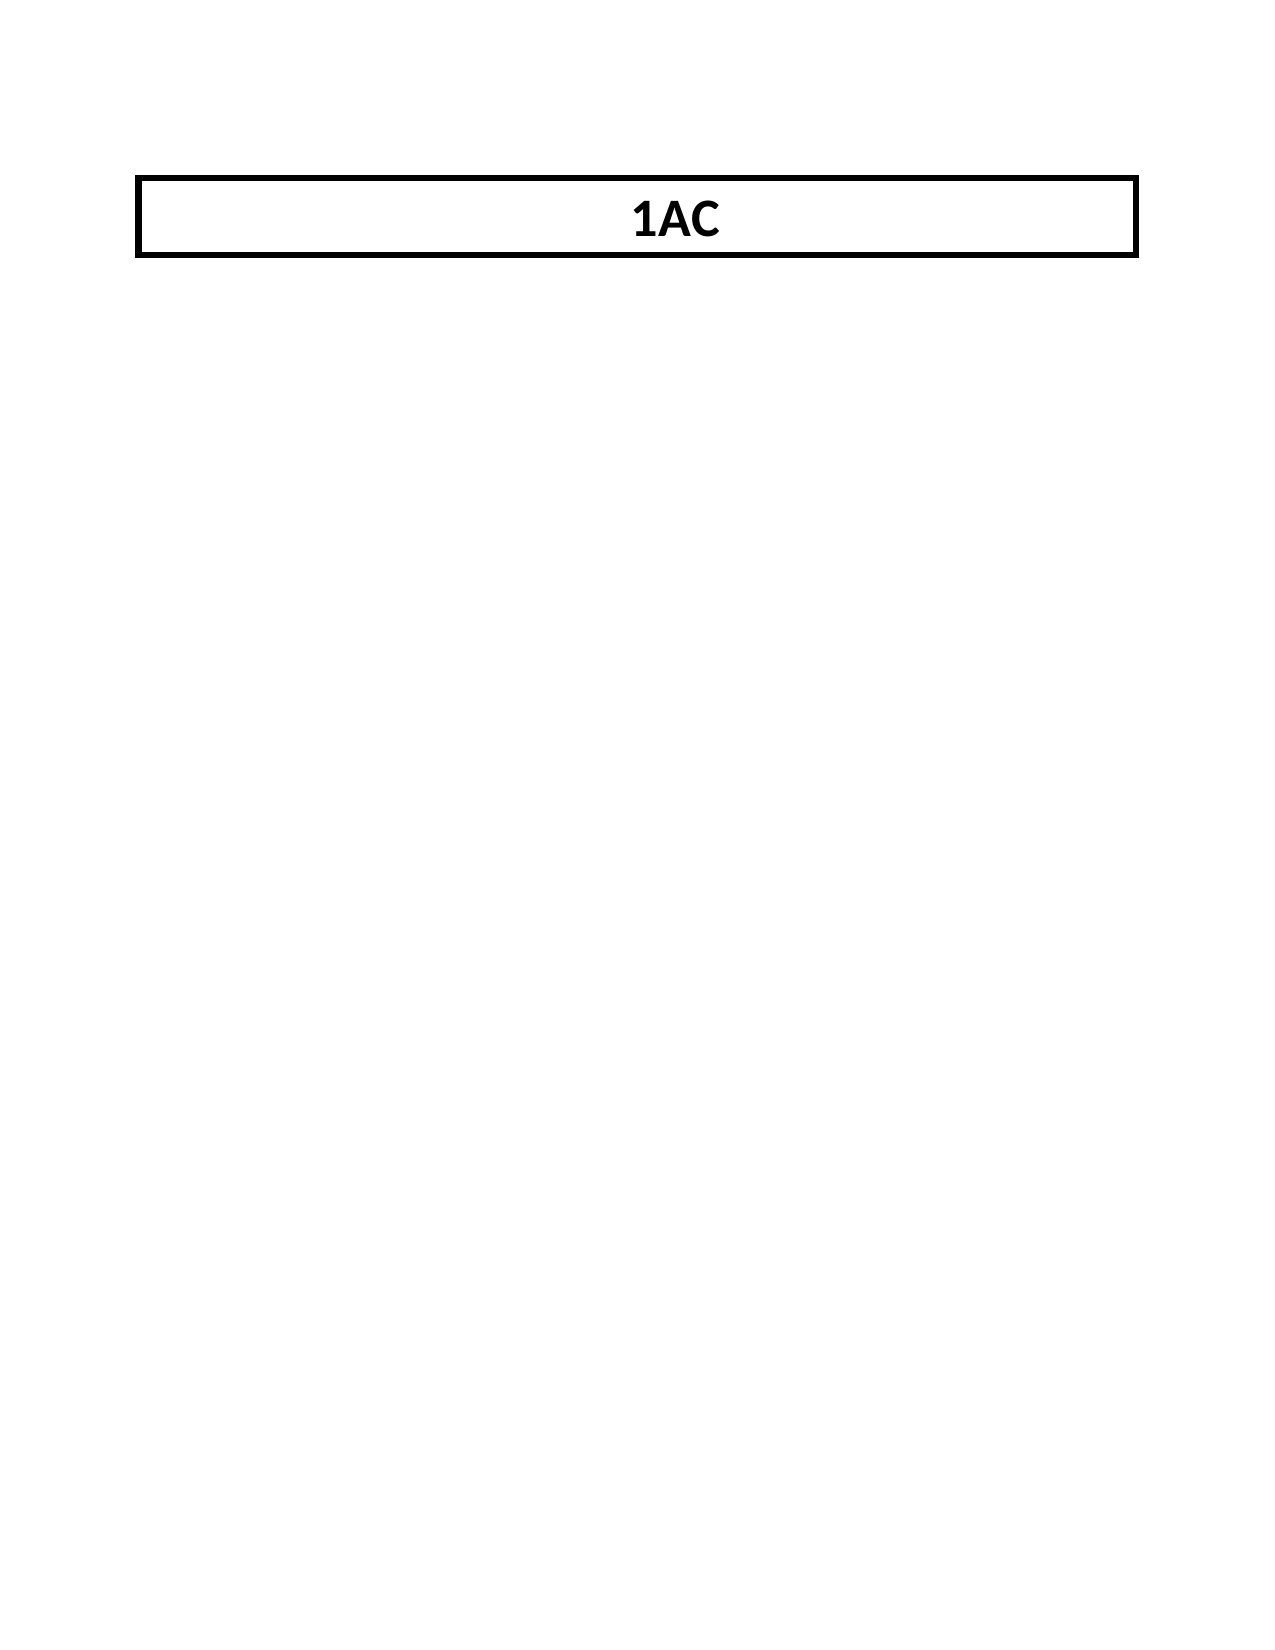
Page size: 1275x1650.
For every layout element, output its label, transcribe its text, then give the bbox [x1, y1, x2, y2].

subtitle 1AC [142, 181, 1133, 252]
